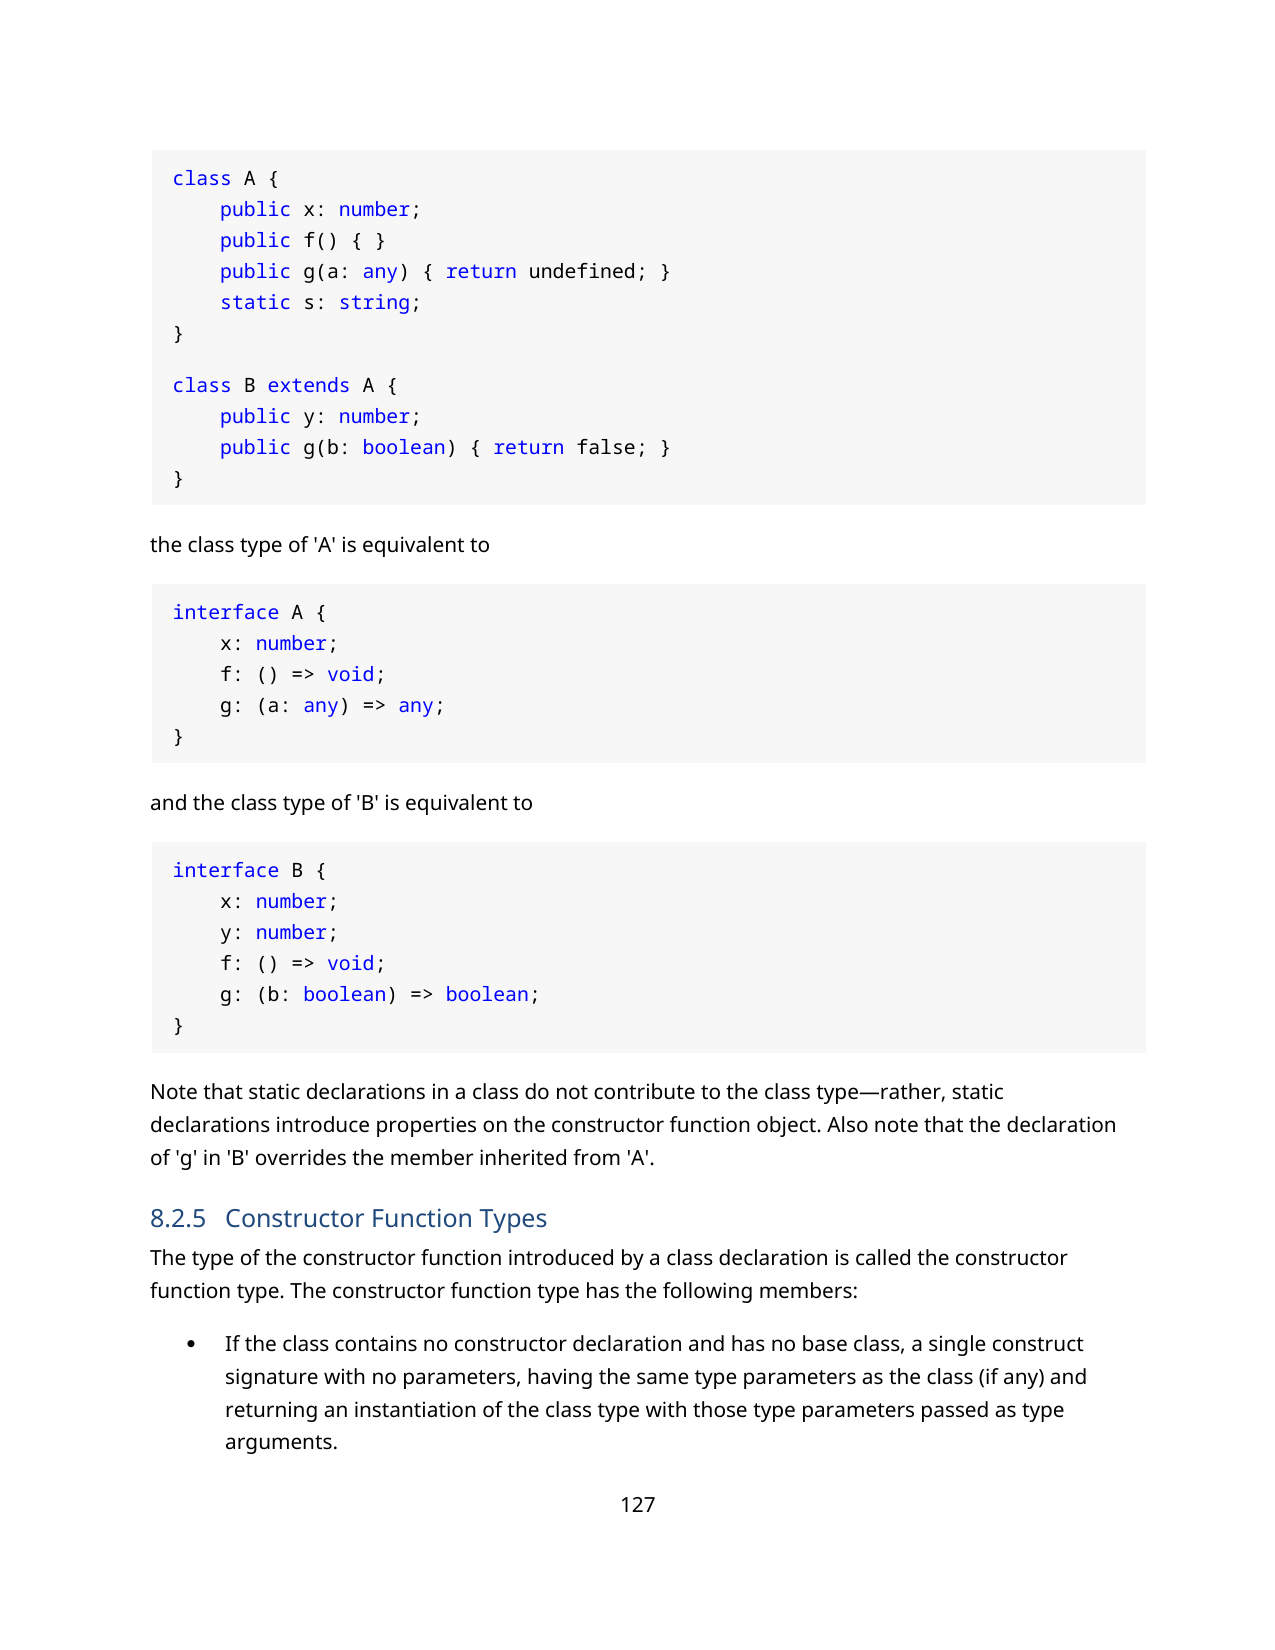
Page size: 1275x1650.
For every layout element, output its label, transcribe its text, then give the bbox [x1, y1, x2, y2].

text interface A { x: number; f: () => void; g: (a: any) => any; } [164, 596, 1133, 751]
text the class type of 'A' is equivalent to [150, 530, 1125, 559]
subtitle Constructor Function Types [150, 1200, 1125, 1234]
list If the class contains no constructor declaration and has no base class, a single construct signature with no parameters, having the same type parameters as the class (if any) and returning an instantiation of the class type with those type parameters passed as type arguments. [187, 1329, 1125, 1456]
text and the class type of 'B' is equivalent to [150, 788, 1125, 817]
text class B extends A { public y: number; public g(b: boolean) { return false; } } [164, 356, 1133, 493]
text The type of the constructor function introduced by a class declaration is called the constructor function type. The constructor function type has the following members: [150, 1243, 1125, 1304]
text interface B { x: number; y: number; f: () => void; g: (b: boolean) => boolean; } [164, 854, 1133, 1040]
text Note that static declarations in a class do not contribute to the class type—rather, static declarations introduce properties on the constructor function object. Also note that the declaration of 'g' in 'B' overrides the member inherited from 'A'. [150, 1077, 1125, 1171]
text class A { public x: number; public f() { } public g(a: any) { return undefined; } static s: string; } [164, 163, 1133, 346]
